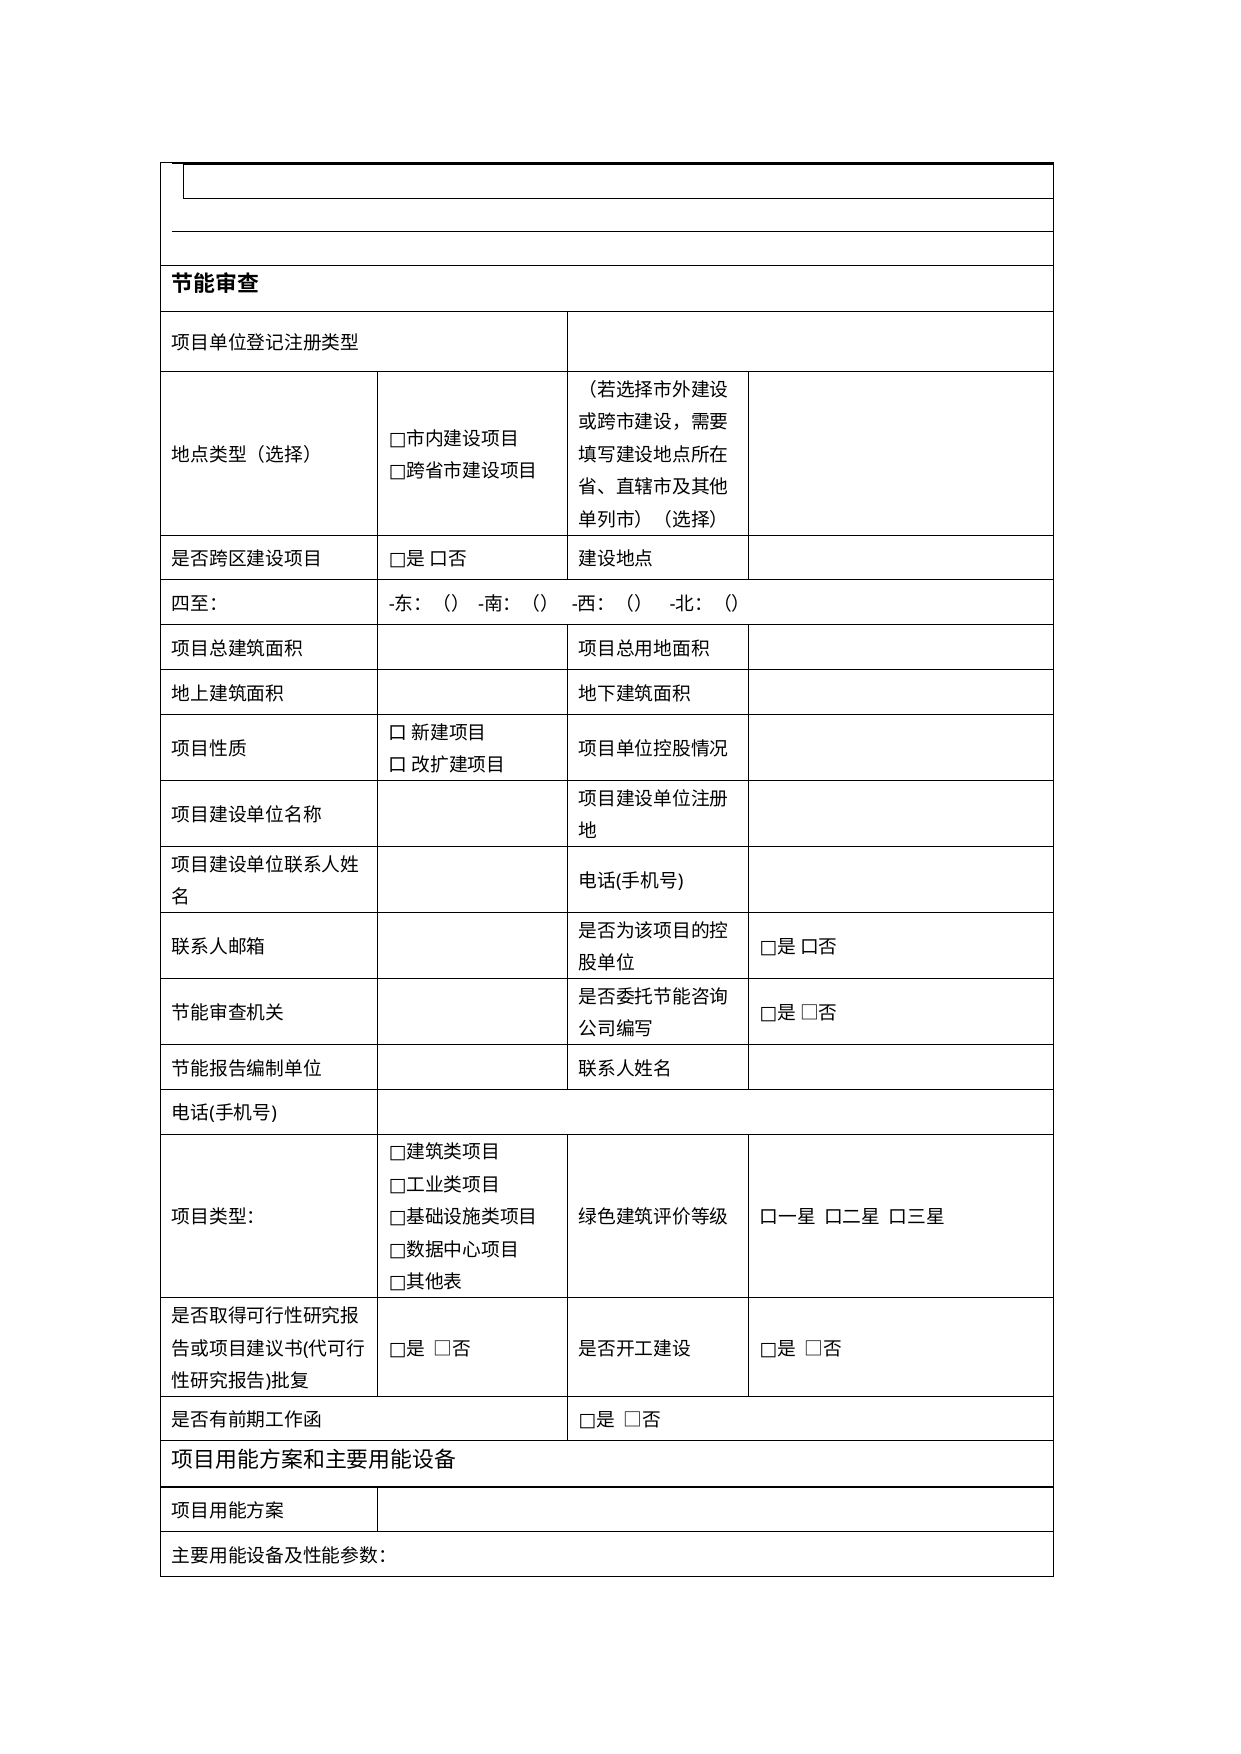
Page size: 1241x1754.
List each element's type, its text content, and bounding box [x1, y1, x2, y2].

table_cell [378, 1045, 567, 1089]
table_cell 地上建筑面积 [161, 670, 377, 714]
table_cell 项目性质 [161, 715, 377, 780]
table_cell □是 □否 [568, 1397, 1053, 1440]
table_cell [568, 312, 1053, 371]
table_cell 节能审查 [161, 266, 1053, 311]
table_cell □建筑类项目 □工业类项目 □基础设施类项目 □数据中心项目 □其他表 [378, 1135, 567, 1297]
table_cell 项目建设单位名称 [161, 781, 377, 846]
table_cell 地点类型（选择） [161, 372, 377, 534]
table_cell [749, 536, 1053, 579]
table_cell 是否跨区建设项目 [161, 536, 377, 579]
table_cell □市内建设项目 □跨省市建设项目 [378, 372, 567, 534]
table_cell □是 口否 [749, 913, 1053, 978]
table_cell □是 □否 [378, 1298, 567, 1396]
table_cell [378, 913, 567, 978]
table_cell 主要用能设备及性能参数： [161, 1532, 1053, 1576]
table_cell 节能报告编制单位 [161, 1045, 377, 1089]
table_cell [749, 781, 1053, 846]
table_cell 是否为该项目的控股单位 [568, 913, 748, 978]
table_cell 口 新建项目 口 改扩建项目 [378, 715, 567, 780]
table_cell □是 □否 [749, 1298, 1053, 1396]
table_cell [161, 163, 1053, 265]
table_cell 电话(手机号) [568, 847, 748, 912]
table_cell [749, 372, 1053, 534]
table_cell （若选择市外建设或跨市建设，需要填写建设地点所在省、直辖市及其他单列市）（选择） [568, 372, 748, 534]
table_cell 是否取得可行性研究报告或项目建议书(代可行性研究报告)批复 [161, 1298, 377, 1396]
table_cell 电话(手机号) [161, 1090, 377, 1133]
table_cell 联系人邮箱 [161, 913, 377, 978]
table_cell 项目建设单位联系人姓名 [161, 847, 377, 912]
table_cell □是 口否 [378, 536, 567, 579]
table_cell 是否开工建设 [568, 1298, 748, 1396]
table_cell [378, 1488, 1053, 1531]
table_cell -东：（） -南：（） -西：（） -北：（） [378, 580, 1053, 624]
table_cell □是 □否 [749, 979, 1053, 1044]
table_cell [378, 847, 567, 912]
table_cell 项目用能方案 [161, 1488, 377, 1531]
table_cell 联系人姓名 [568, 1045, 748, 1089]
table_cell 项目用能方案和主要用能设备 [161, 1441, 1053, 1486]
table_cell 节能审查机关 [161, 979, 377, 1044]
table_cell 口一星 口二星 口三星 [749, 1135, 1053, 1297]
table_cell [378, 670, 567, 714]
table_cell 绿色建筑评价等级 [568, 1135, 748, 1297]
table_cell 项目单位控股情况 [568, 715, 748, 780]
table_cell [749, 625, 1053, 669]
table_cell 建设地点 [568, 536, 748, 579]
table_cell [378, 781, 567, 846]
table_cell 地下建筑面积 [568, 670, 748, 714]
table_cell 项目单位登记注册类型 [161, 312, 567, 371]
table_cell [378, 1090, 1053, 1133]
table_cell [749, 847, 1053, 912]
table_cell 四至： [161, 580, 377, 624]
table_cell 项目建设单位注册地 [568, 781, 748, 846]
table_cell [749, 1045, 1053, 1089]
table_cell [749, 670, 1053, 714]
table_cell 项目总建筑面积 [161, 625, 377, 669]
table_cell 是否委托节能咨询公司编写 [568, 979, 748, 1044]
table_cell 项目类型： [161, 1135, 377, 1297]
table_cell [749, 715, 1053, 780]
table_cell 项目总用地面积 [568, 625, 748, 669]
table_cell 是否有前期工作函 [161, 1397, 567, 1440]
table_cell [378, 979, 567, 1044]
table_cell [378, 625, 567, 669]
